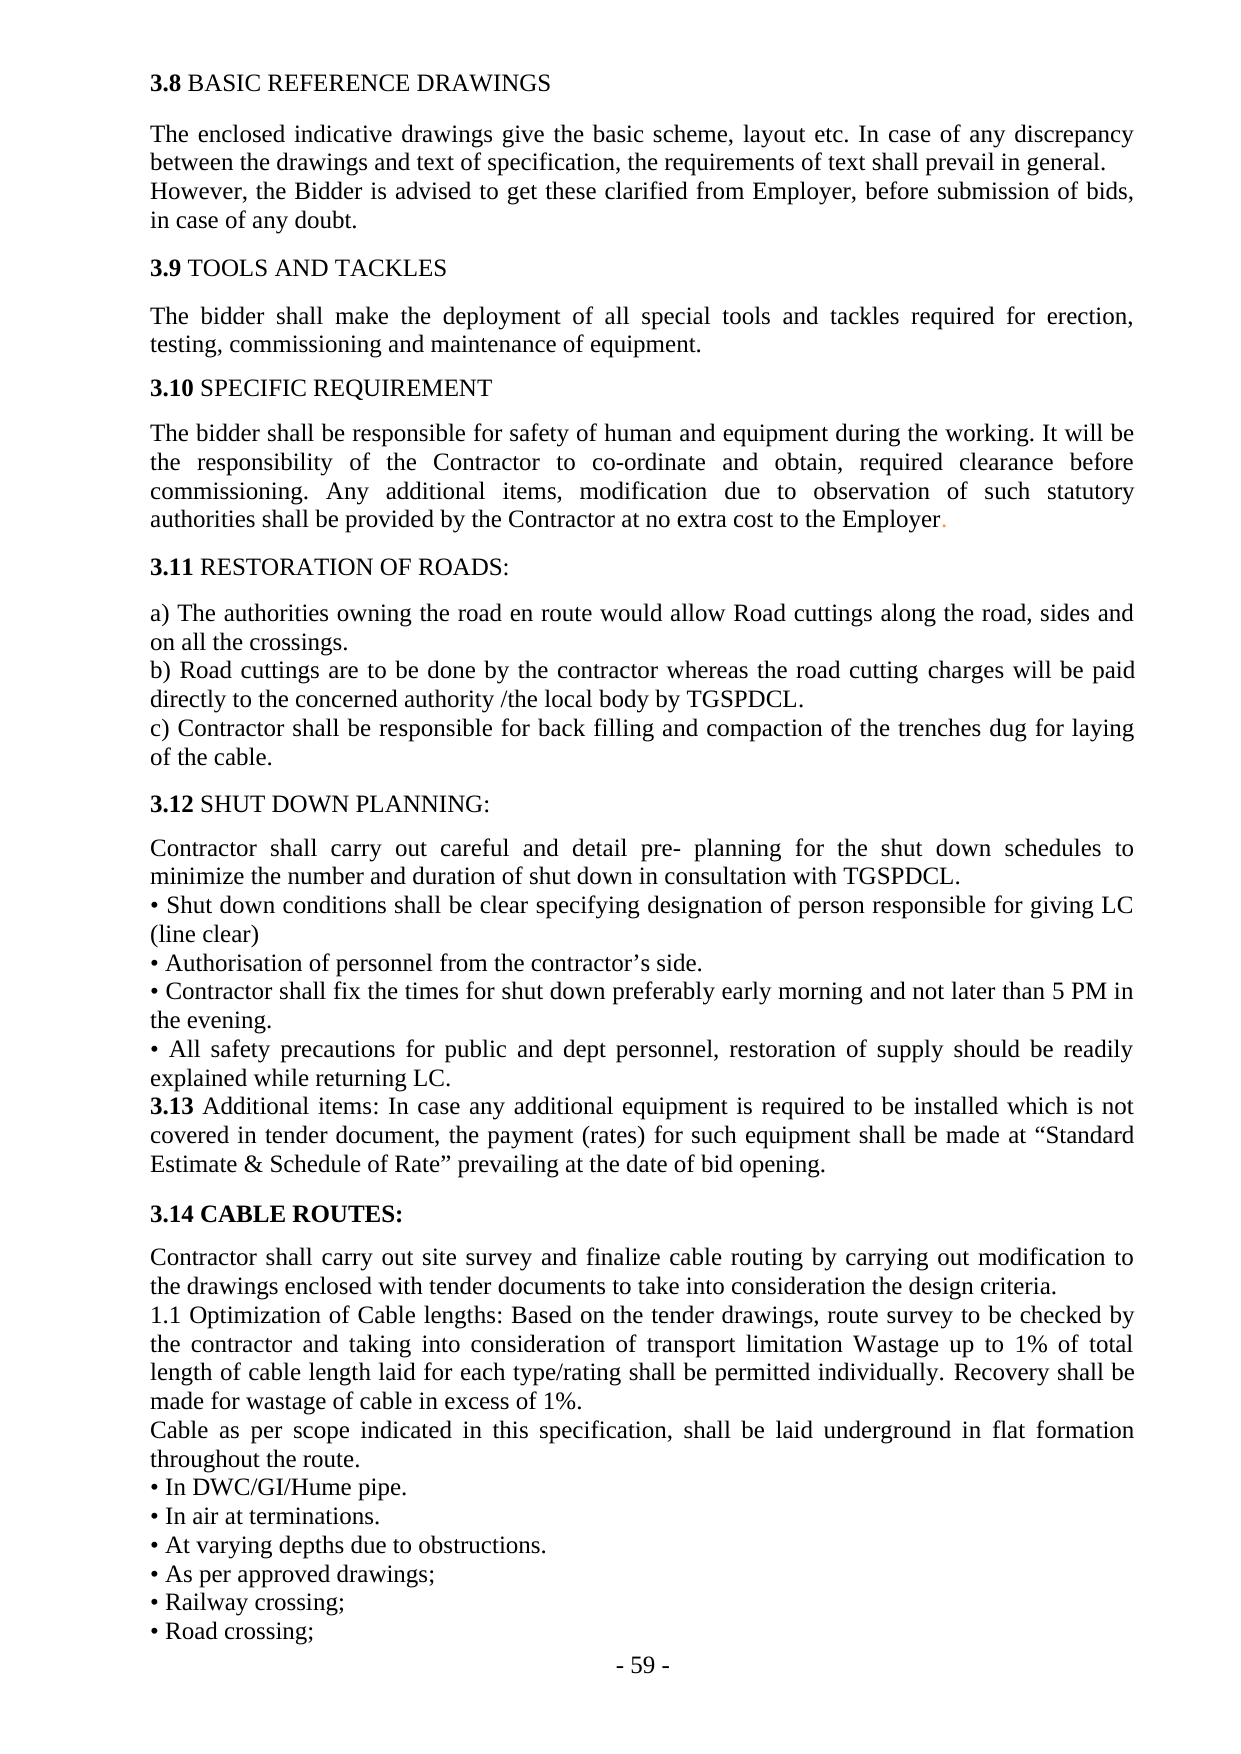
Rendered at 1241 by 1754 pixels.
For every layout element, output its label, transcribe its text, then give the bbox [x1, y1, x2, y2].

text Contractor shall carry out careful and detail pre- planning for the shut down schedules to minimize the number and duration of shut down in consultation with TGSPDCL. [150, 833, 1135, 890]
text 3.12 SHUT DOWN PLANNING: [150, 789, 1135, 818]
text • At varying depths due to obstructions. [150, 1530, 1135, 1559]
text The bidder shall be responsible for safety of human and equipment during the working. It will be the responsibility of the Contractor to co-ordinate and obtain, required clearance before commissioning. Any additional items, modification due to observation of such statutory authorities shall be provided by the Contractor at no extra cost to the Employer. [150, 418, 1135, 533]
text 3.8 BASIC REFERENCE DRAWINGS [150, 68, 1135, 97]
text b) Road cuttings are to be done by the contractor whereas the road cutting charges will be paid directly to the concerned authority /the local body by TGSPDCL. [150, 655, 1135, 713]
text 1.1 Optimization of Cable lengths: Based on the tender drawings, route survey to be checked by the contractor and taking into consideration of transport limitation Wastage up to 1% of total length of cable length laid for each type/rating shall be permitted individually. Recovery shall be made for wastage of cable in excess of 1%. [150, 1300, 1135, 1415]
text • Railway crossing; [150, 1587, 1135, 1616]
text The bidder shall make the deployment of all special tools and tackles required for erection, testing, commissioning and maintenance of equipment. [150, 301, 1135, 358]
text • As per approved drawings; [150, 1559, 1135, 1587]
text c) Contractor shall be responsible for back filling and compaction of the trenches dug for laying of the cable. [150, 713, 1135, 770]
text 3.10 SPECIFIC REQUIREMENT [150, 373, 1135, 401]
text • Contractor shall fix the times for shut down preferably early morning and not later than 5 PM in the evening. [150, 976, 1135, 1034]
text • In air at terminations. [150, 1501, 1135, 1530]
text 3.9 TOOLS AND TACKLES [150, 253, 1135, 282]
text • In DWC/GI/Hume pipe. [150, 1472, 1135, 1501]
text Cable as per scope indicated in this specification, shall be laid underground in flat formation throughout the route. [150, 1415, 1135, 1472]
text 3.11 RESTORATION OF ROADS: [150, 552, 1135, 581]
text 3.14 CABLE ROUTES: [150, 1199, 1135, 1228]
text Contractor shall carry out site survey and finalize cable routing by carrying out modification to the drawings enclosed with tender documents to take into consideration the design criteria. [150, 1242, 1135, 1300]
text a) The authorities owning the road en route would allow Road cuttings along the road, sides and on all the crossings. [150, 598, 1135, 655]
text 3.13 Additional items: In case any additional equipment is required to be installed which is not covered in tender document, the payment (rates) for such equipment shall be made at “Standard Estimate & Schedule of Rate” prevailing at the date of bid opening. [150, 1091, 1135, 1178]
text • Authorisation of personnel from the contractor’s side. [150, 948, 1135, 976]
text • All safety precautions for public and dept personnel, restoration of supply should be readily explained while returning LC. [150, 1034, 1135, 1091]
text • Shut down conditions shall be clear specifying designation of person responsible for giving LC (line clear) [150, 890, 1135, 948]
text • Road crossing; [150, 1616, 1135, 1645]
text However, the Bidder is advised to get these clarified from Employer, before submission of bids, in case of any doubt. [150, 176, 1135, 234]
text The enclosed indicative drawings give the basic scheme, layout etc. In case of any discrepancy between the drawings and text of specification, the requirements of text shall prevail in general. [150, 119, 1135, 176]
